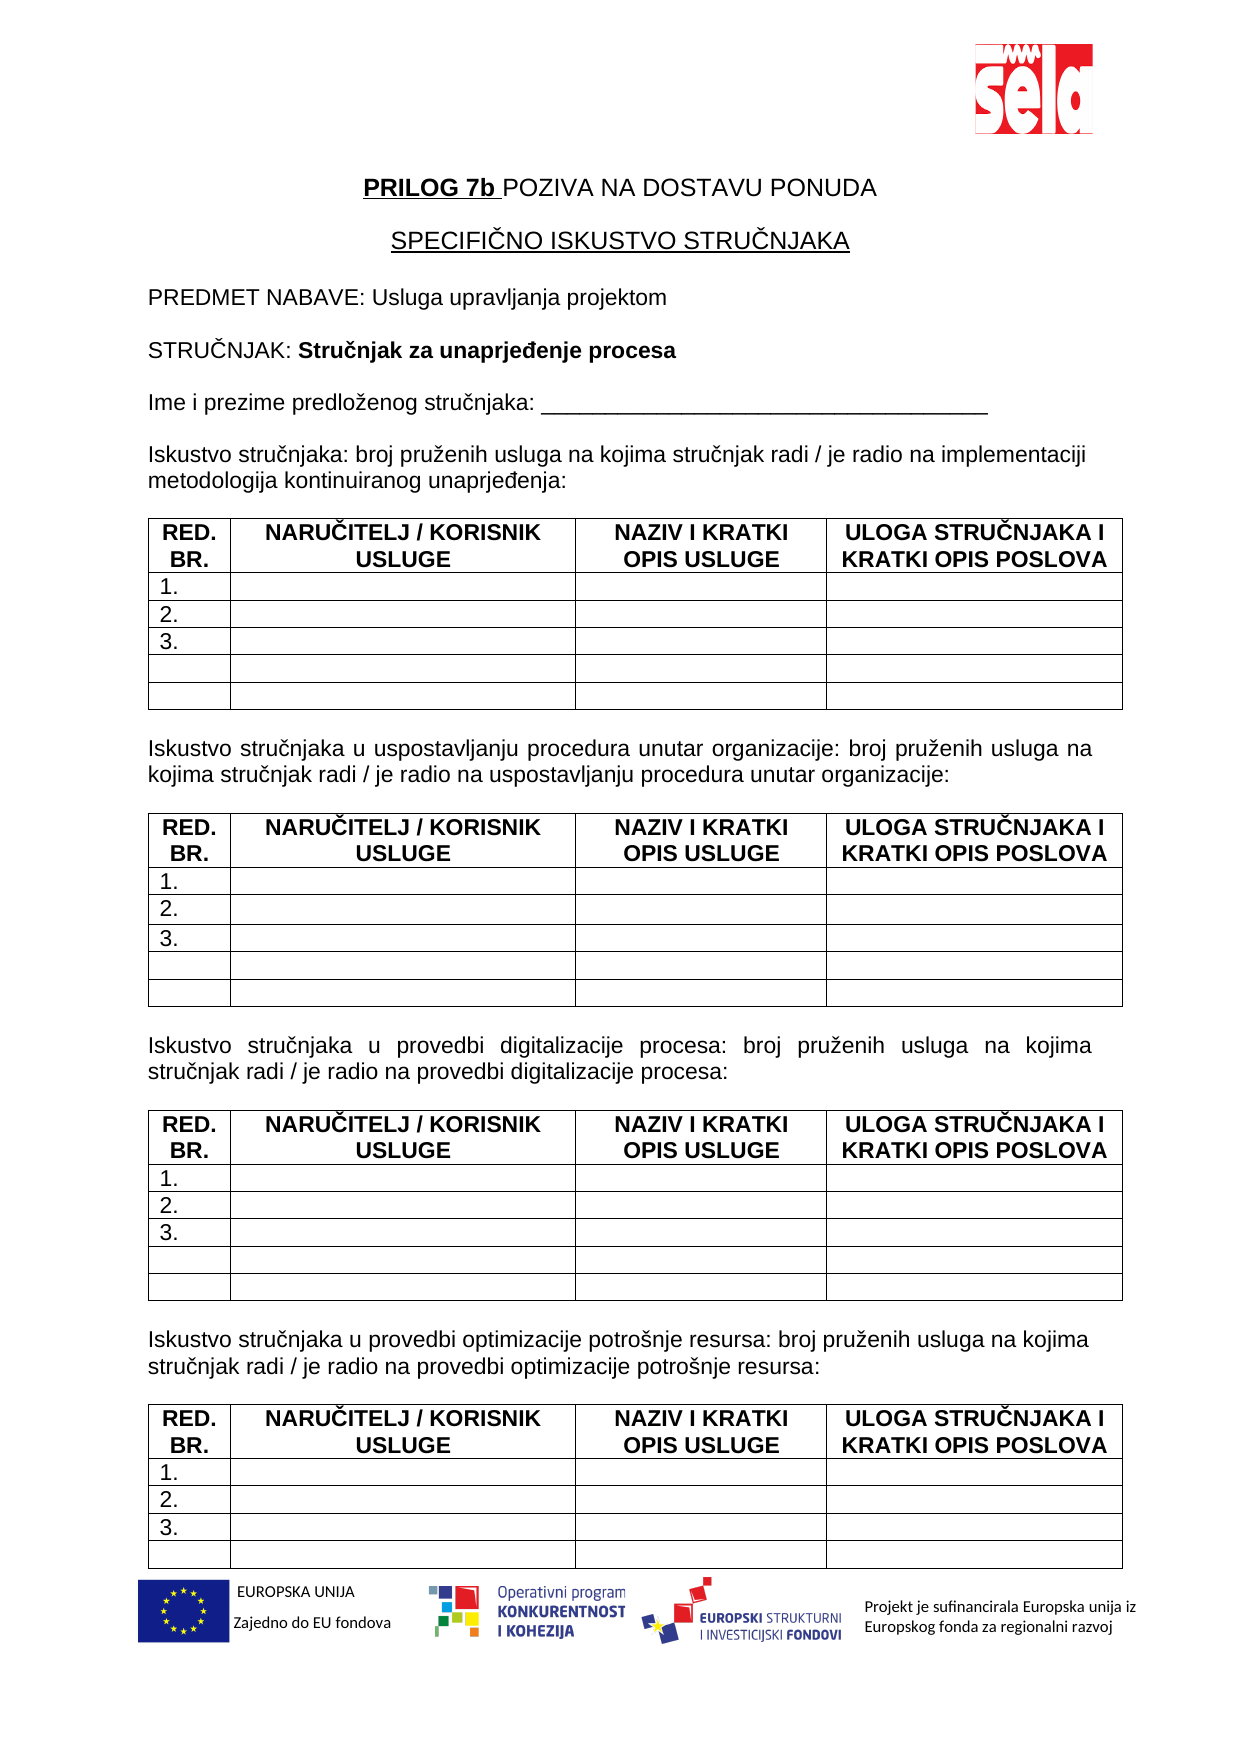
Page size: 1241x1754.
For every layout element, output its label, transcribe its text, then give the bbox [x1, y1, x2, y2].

table_cell [827, 1165, 1122, 1191]
table_cell [231, 1219, 575, 1246]
table_cell [576, 1486, 826, 1513]
table_cell [149, 1247, 230, 1273]
table_cell [231, 628, 575, 654]
table_cell [827, 895, 1122, 924]
table_cell [231, 573, 575, 599]
table_header NARUČITELJ / KORISNIK USLUGE [231, 1111, 575, 1163]
table_cell [231, 655, 575, 682]
table_header NAZIV I KRATKI OPIS USLUGE [576, 814, 826, 867]
table_header NARUČITELJ / KORISNIK USLUGE [231, 814, 575, 867]
table_cell [827, 683, 1122, 709]
table_cell 2. [149, 601, 230, 627]
table_cell [576, 655, 826, 682]
table_cell [827, 573, 1122, 599]
table_header RED. BR. [149, 1405, 230, 1458]
table_header NARUČITELJ / KORISNIK USLUGE [231, 519, 575, 572]
table_header NAZIV I KRATKI OPIS USLUGE [576, 1111, 826, 1163]
table_header NARUČITELJ / KORISNIK USLUGE [231, 1405, 575, 1458]
table_cell [231, 980, 575, 1006]
table_cell [576, 683, 826, 709]
table_cell 1. [149, 868, 230, 894]
table_header ULOGA STRUČNJAKA I KRATKI OPIS POSLOVA [827, 1405, 1122, 1458]
table_cell [827, 1541, 1122, 1567]
table_cell [576, 1192, 826, 1218]
table_cell [827, 1514, 1122, 1540]
table_cell [576, 1541, 826, 1567]
table_cell [827, 601, 1122, 627]
table_cell [231, 1541, 575, 1567]
text PREDMET NABAVE: Usluga upravljanja projektom [148, 284, 1093, 310]
table_cell 1. [149, 573, 230, 599]
table_header ULOGA STRUČNJAKA I KRATKI OPIS POSLOVA [827, 814, 1122, 867]
table_cell [576, 1274, 826, 1300]
table_cell [827, 1486, 1122, 1513]
table_header RED. BR. [149, 519, 230, 572]
table_cell [231, 952, 575, 978]
table_cell [149, 980, 230, 1006]
table_cell [576, 1514, 826, 1540]
table_cell 2. [149, 1192, 230, 1218]
text SPECIFIČNO ISKUSTVO STRUČNJAKA [148, 226, 1093, 255]
picture [428, 1586, 625, 1639]
table_cell [576, 601, 826, 627]
table_cell 2. [149, 1486, 230, 1513]
table_cell [827, 1219, 1122, 1246]
table_cell [576, 573, 826, 599]
table_cell [149, 1541, 230, 1567]
table_cell [149, 952, 230, 978]
table_cell [149, 1274, 230, 1300]
table_cell [827, 925, 1122, 951]
table_cell [576, 868, 826, 894]
table_cell [231, 683, 575, 709]
table_cell [827, 868, 1122, 894]
table_cell [149, 655, 230, 682]
table_cell [231, 1486, 575, 1513]
table_cell [576, 1247, 826, 1273]
table_cell [827, 1247, 1122, 1273]
table_cell [827, 628, 1122, 654]
table_header NAZIV I KRATKI OPIS USLUGE [576, 519, 826, 572]
text Ime i prezime predloženog stručnjaka: ___________________________________ [148, 389, 1093, 416]
table_cell [576, 628, 826, 654]
text Iskustvo stručnjaka u provedbi optimizacije potrošnje resursa: broj pruženih usluga na kojima stručnjak radi / je radio na provedbi optimizacije potrošnje resursa: [148, 1326, 1093, 1379]
table_cell [231, 895, 575, 924]
table_cell [231, 1274, 575, 1300]
table_cell 3. [149, 628, 230, 654]
table_cell [231, 601, 575, 627]
table_cell [576, 980, 826, 1006]
table_cell [827, 1274, 1122, 1300]
table_header ULOGA STRUČNJAKA I KRATKI OPIS POSLOVA [827, 1111, 1122, 1163]
table_cell 3. [149, 1514, 230, 1540]
table_cell [827, 980, 1122, 1006]
text STRUČNJAK: Stručnjak za unaprjeđenje procesa [148, 337, 1093, 363]
table_cell [231, 1192, 575, 1218]
picture [641, 1577, 841, 1644]
table_cell [149, 683, 230, 709]
table_cell [231, 1247, 575, 1273]
table_cell [576, 925, 826, 951]
text Iskustvo stručnjaka u uspostavljanju procedura unutar organizacije: broj pruženih usluga na kojima stručnjak radi / je radio na uspostavljanju procedura unutar organizacije: [148, 735, 1093, 788]
table_cell 3. [149, 925, 230, 951]
table_cell [231, 1514, 575, 1540]
picture [975, 44, 1093, 134]
table_cell 2. [149, 895, 230, 924]
table_cell [576, 895, 826, 924]
text Iskustvo stručnjaka u provedbi digitalizacije procesa: broj pruženih usluga na kojima stručnjak radi / je radio na provedbi digitalizacije procesa: [148, 1032, 1093, 1085]
picture [136, 1579, 231, 1644]
table_cell [827, 952, 1122, 978]
table_cell [231, 1459, 575, 1485]
table_cell [827, 655, 1122, 682]
table_cell [576, 1459, 826, 1485]
table_cell [231, 925, 575, 951]
table_cell 3. [149, 1219, 230, 1246]
table_cell [827, 1192, 1122, 1218]
table_header RED. BR. [149, 1111, 230, 1163]
table_cell [231, 1165, 575, 1191]
table_cell [576, 1165, 826, 1191]
table_header RED. BR. [149, 814, 230, 867]
table_header ULOGA STRUČNJAKA I KRATKI OPIS POSLOVA [827, 519, 1122, 572]
table_header NAZIV I KRATKI OPIS USLUGE [576, 1405, 826, 1458]
table_cell [231, 868, 575, 894]
table_cell 1. [149, 1459, 230, 1485]
table_cell [576, 952, 826, 978]
table_cell [827, 1459, 1122, 1485]
table_cell [576, 1219, 826, 1246]
text Iskustvo stručnjaka: broj pruženih usluga na kojima stručnjak radi / je radio na implementaciji metodologija kontinuiranog unaprjeđenja: [148, 441, 1093, 493]
text PRILOG 7b POZIVA NA DOSTAVU PONUDA [148, 173, 1093, 201]
table_cell 1. [149, 1165, 230, 1191]
